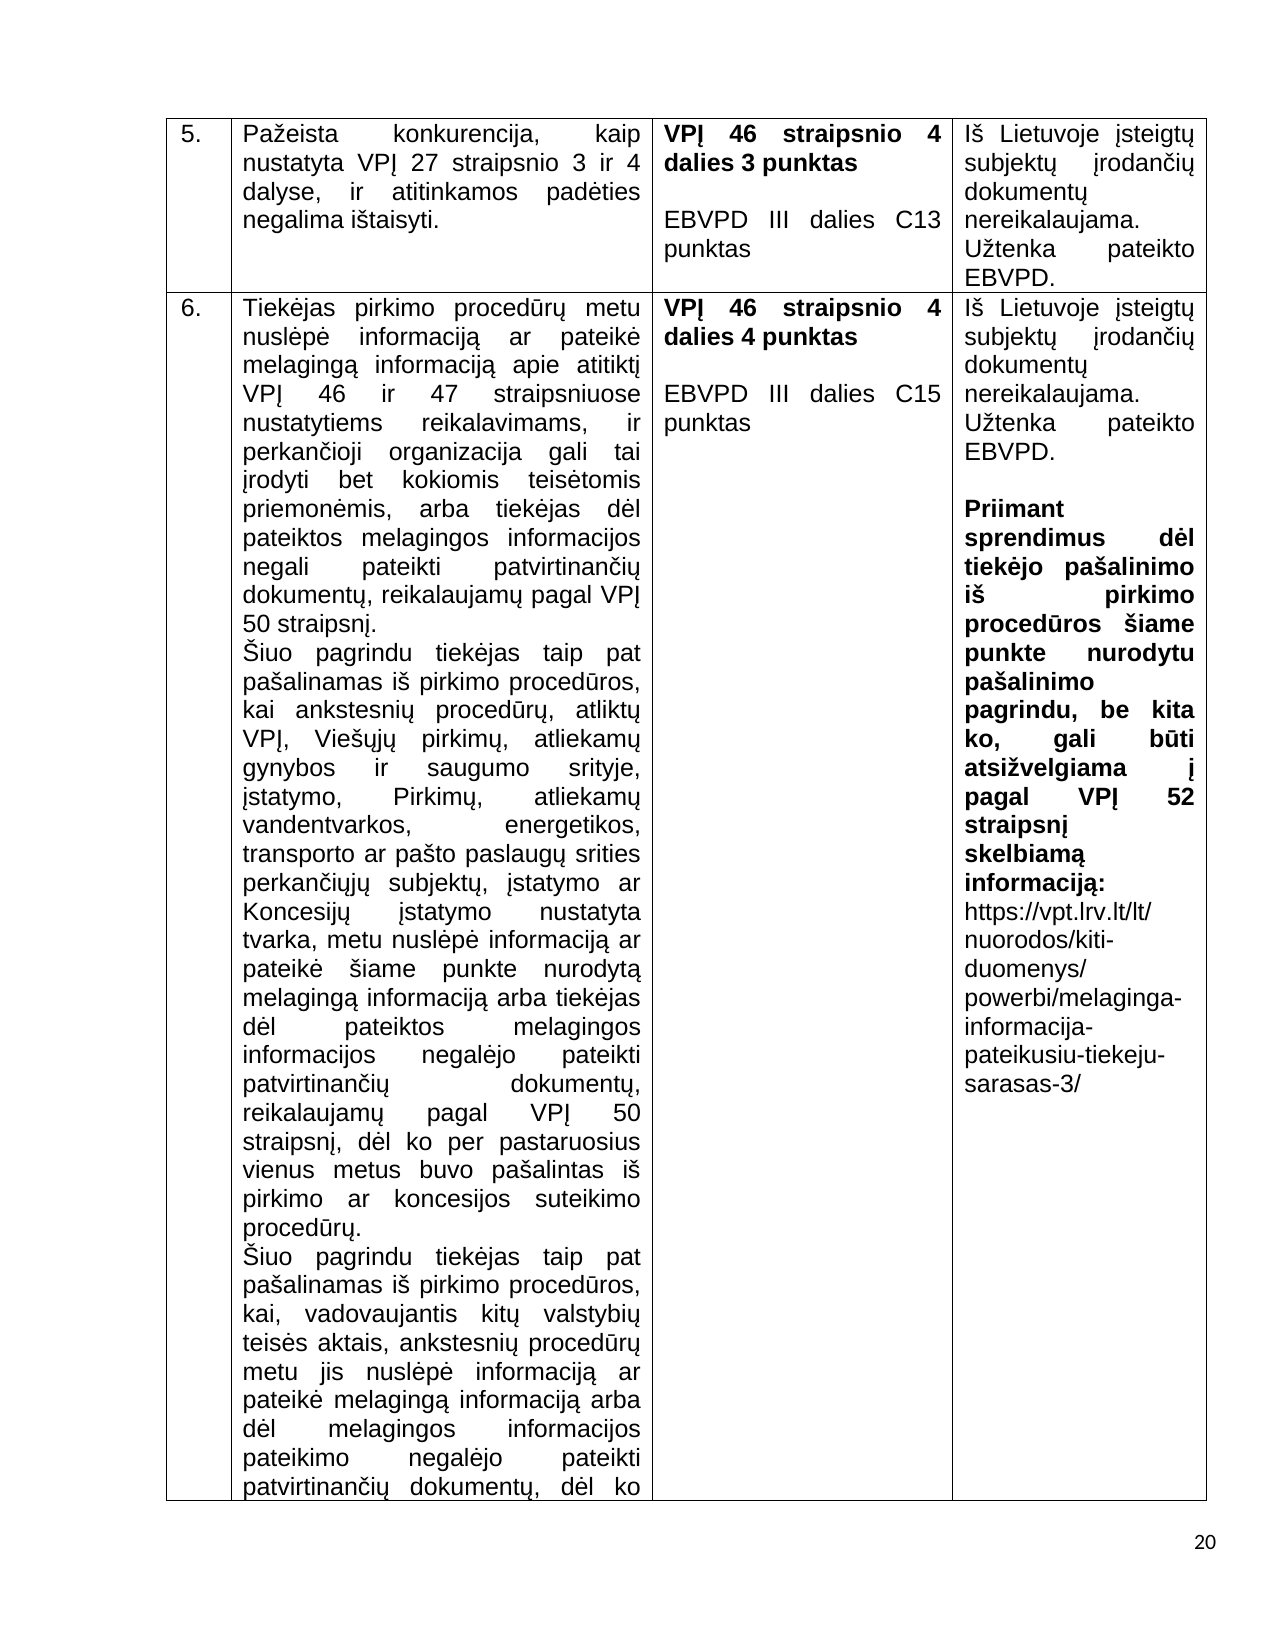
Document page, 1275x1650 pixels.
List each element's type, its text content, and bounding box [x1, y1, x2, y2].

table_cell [653, 293, 952, 1500]
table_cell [953, 293, 1206, 1500]
table_cell [167, 293, 231, 1500]
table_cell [953, 119, 1206, 292]
table_cell VPĮ 46 straipsnio 4 dalies 3 punktas EBVPD III dalies C13 punktas [653, 119, 952, 292]
table_cell Pažeista konkurencija, kaip nustatyta VPĮ 27 straipsnio 3 ir 4 dalyse, ir atitinkamos padėties negalima ištaisyti. [232, 119, 652, 292]
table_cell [232, 293, 652, 1500]
table_cell [167, 119, 231, 292]
